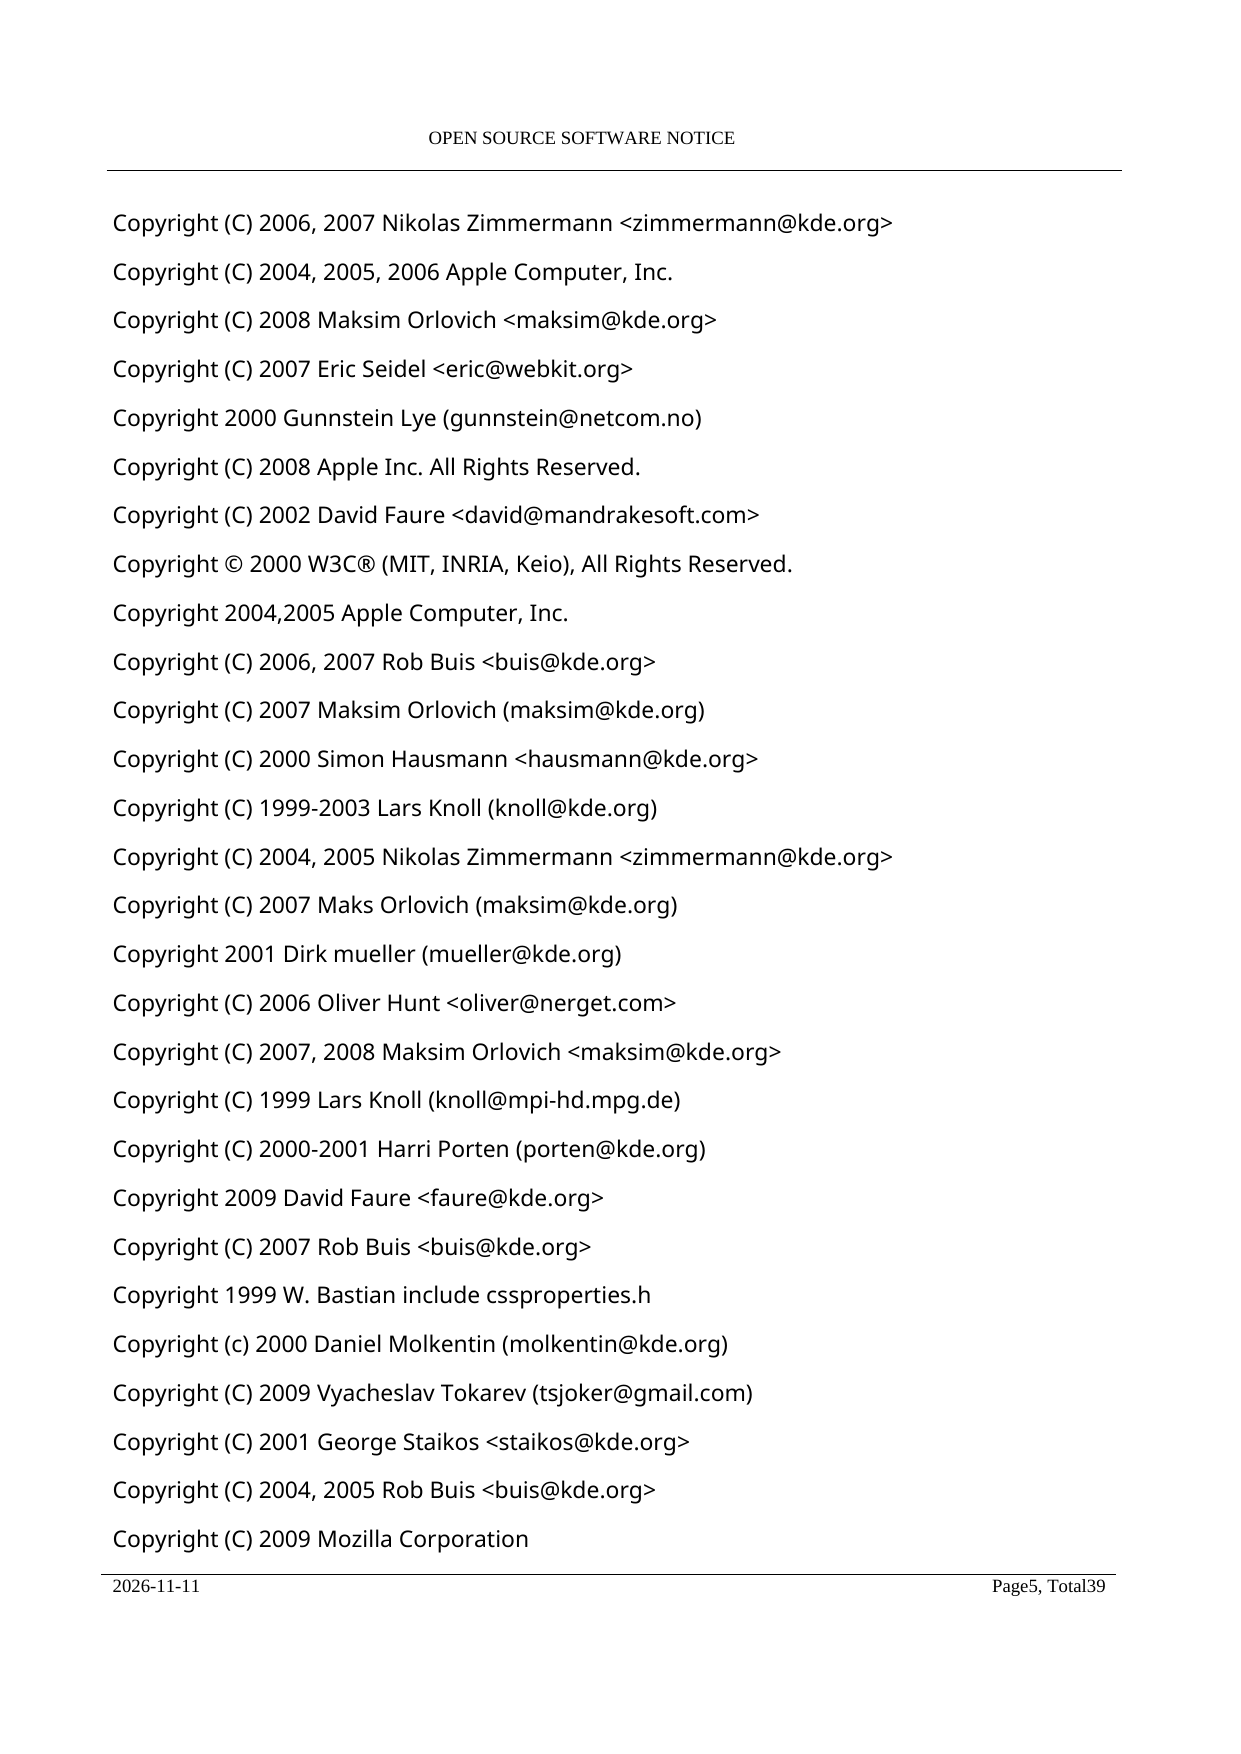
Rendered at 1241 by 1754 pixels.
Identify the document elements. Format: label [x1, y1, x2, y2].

text [112, 206, 1128, 1555]
